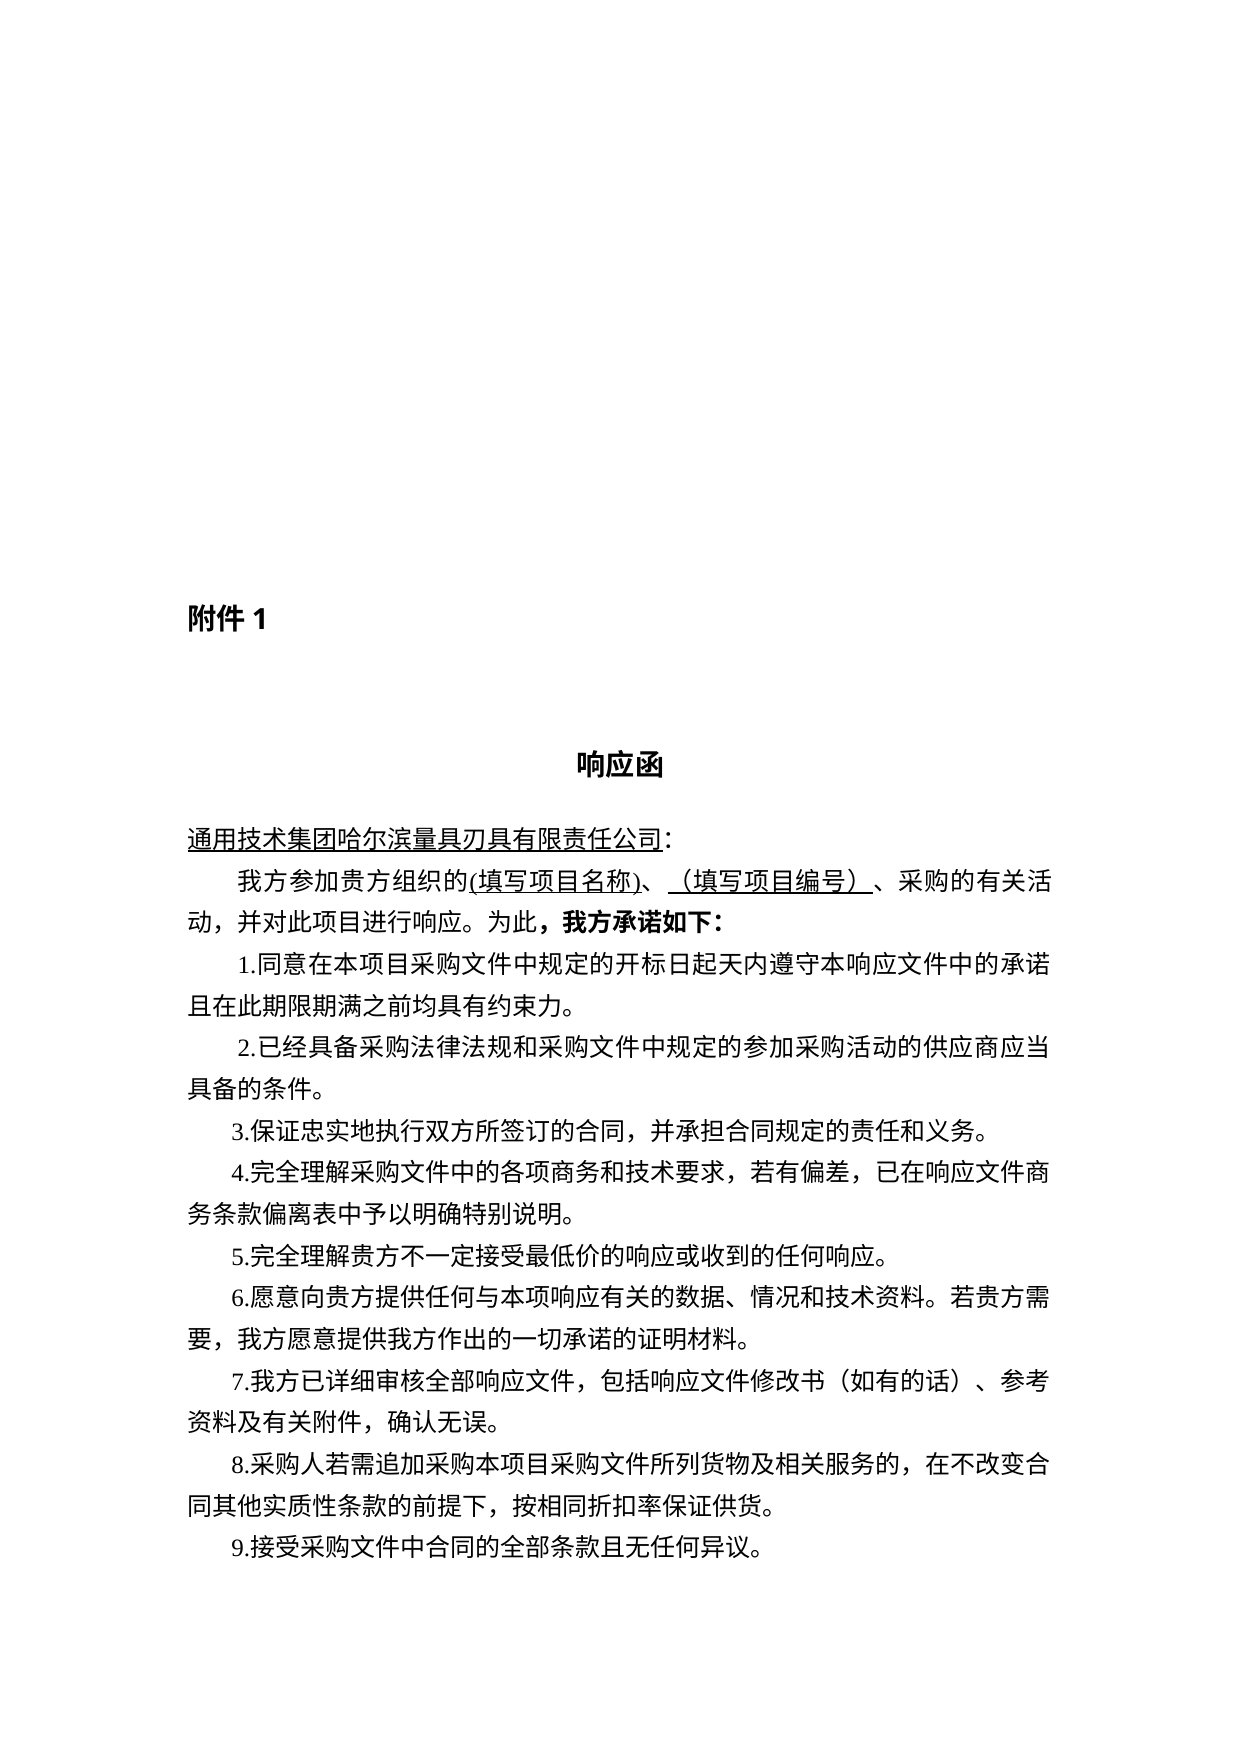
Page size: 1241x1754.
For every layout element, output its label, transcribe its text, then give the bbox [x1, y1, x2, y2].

text 通用技术集团哈尔滨量具刃具有限责任公司： [187, 815, 1053, 857]
text 3.保证忠实地执行双方所签订的合同，并承担合同规定的责任和义务。 [231, 1107, 1053, 1148]
text 4.完全理解采购文件中的各项商务和技术要求，若有偏差，已在响应文件商务条款偏离表中予以明确特别说明。 [187, 1148, 1053, 1232]
text 6.愿意向贵方提供任何与本项响应有关的数据、情况和技术资料。若贵方需要，我方愿意提供我方作出的一切承诺的证明材料。 [187, 1273, 1053, 1357]
text 1.同意在本项目采购文件中规定的开标日起天内遵守本响应文件中的承诺且在此期限期满之前均具有约束力。 [187, 940, 1053, 1023]
text 附件1 [187, 584, 1053, 649]
text 5.完全理解贵方不一定接受最低价的响应或收到的任何响应。 [231, 1232, 1053, 1273]
text 8.采购人若需追加采购本项目采购文件所列货物及相关服务的，在不改变合同其他实质性条款的前提下，按相同折扣率保证供货。 [187, 1440, 1053, 1523]
text 2.已经具备采购法律法规和采购文件中规定的参加采购活动的供应商应当具备的条件。 [187, 1023, 1053, 1107]
text 7.我方已详细审核全部响应文件，包括响应文件修改书（如有的话）、参考资料及有关附件，确认无误。 [187, 1357, 1053, 1440]
text 9.接受采购文件中合同的全部条款且无任何异议。 [231, 1523, 1053, 1565]
text 响应函 [187, 742, 1053, 784]
text 我方参加贵方组织的(填写项目名称)、（填写项目编号）、采购的有关活动，并对此项目进行响应。为此，我方承诺如下： [187, 857, 1053, 940]
